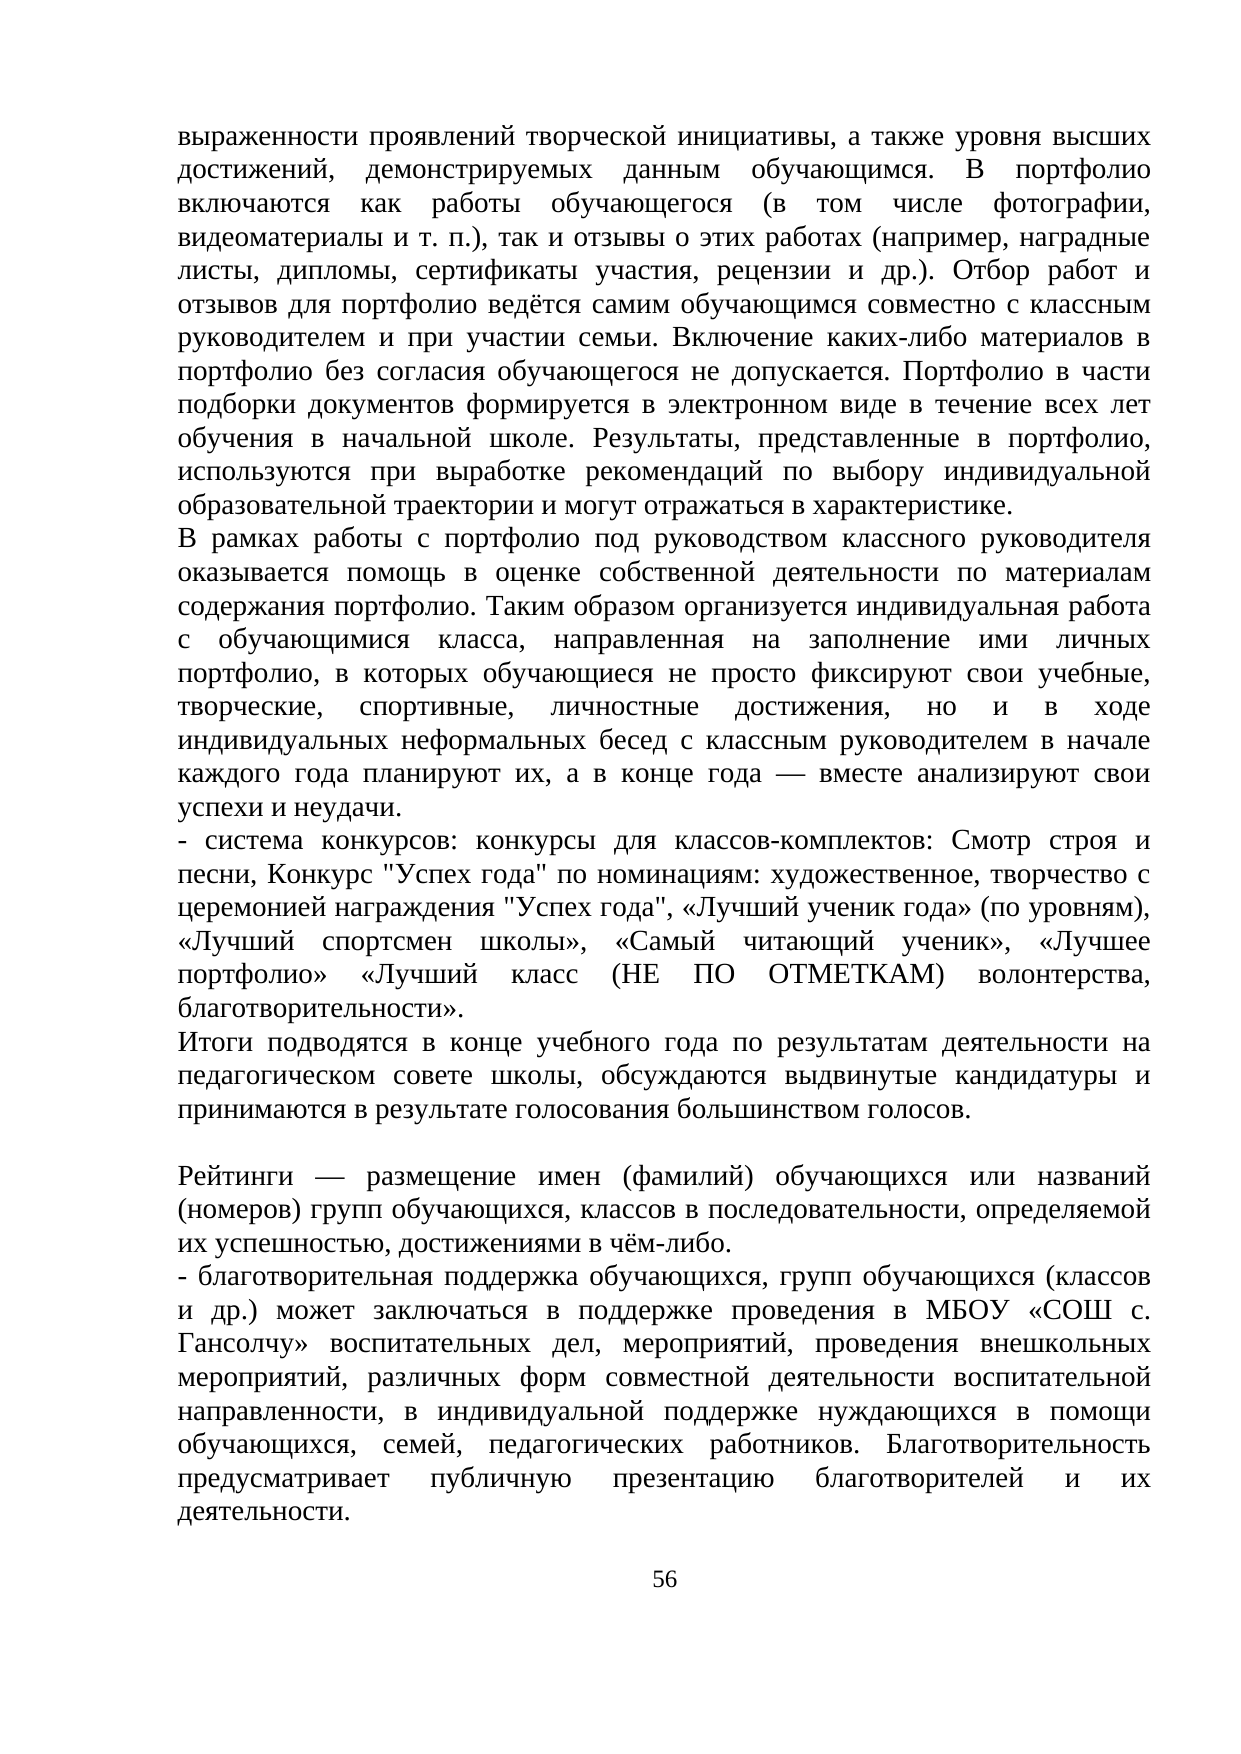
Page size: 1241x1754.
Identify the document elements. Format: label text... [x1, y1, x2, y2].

text Итоги подводятся в конце учебного года по результатам деятельности на педагогическом совете школы, обсуждаются выдвинутые кандидатуры и принимаются в результате голосования большинством голосов. [177, 1024, 1152, 1124]
text Рейтинги — размещение имен (фамилий) обучающихся или названий (номеров) групп обучающихся, классов в последовательности, определяемой их успешностью, достижениями в чём-либо. [177, 1158, 1152, 1258]
text - система конкурсов: конкурсы для классов-комплектов: Смотр строя и песни, Конкурс "Успех года" по номинациям: художественное, творчество с церемонией награждения "Успех года", «Лучший ученик года» (по уровням), «Лучший спортсмен школы», «Самый читающий ученик», «Лучшее портфолио» «Лучший класс (НЕ ПО ОТМЕТКАМ) волонтерства, благотворительности». [177, 822, 1152, 1024]
text В рамках работы с портфолио под руководством классного руководителя оказывается помощь в оценке собственной деятельности по материалам содержания портфолио. Таким образом организуется индивидуальная работа с обучающимися класса, направленная на заполнение ими личных портфолио, в которых обучающиеся не просто фиксируют свои учебные, творческие, спортивные, личностные достижения, но и в ходе индивидуальных неформальных бесед с классным руководителем в начале каждого года планируют их, а в конце года — вместе анализируют свои успехи и неудачи. [177, 521, 1152, 822]
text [177, 118, 1152, 521]
text - благотворительная поддержка обучающихся, групп обучающихся (классов и др.) может заключаться в поддержке проведения в МБОУ «СОШ с. Гансолчу» воспитательных дел, мероприятий, проведения внешкольных мероприятий, различных форм совместной деятельности воспитательной направленности, в индивидуальной поддержке нуждающихся в помощи обучающихся, семей, педагогических работников. Благотворительность предусматривает публичную презентацию благотворителей и их деятельности. [177, 1258, 1152, 1527]
